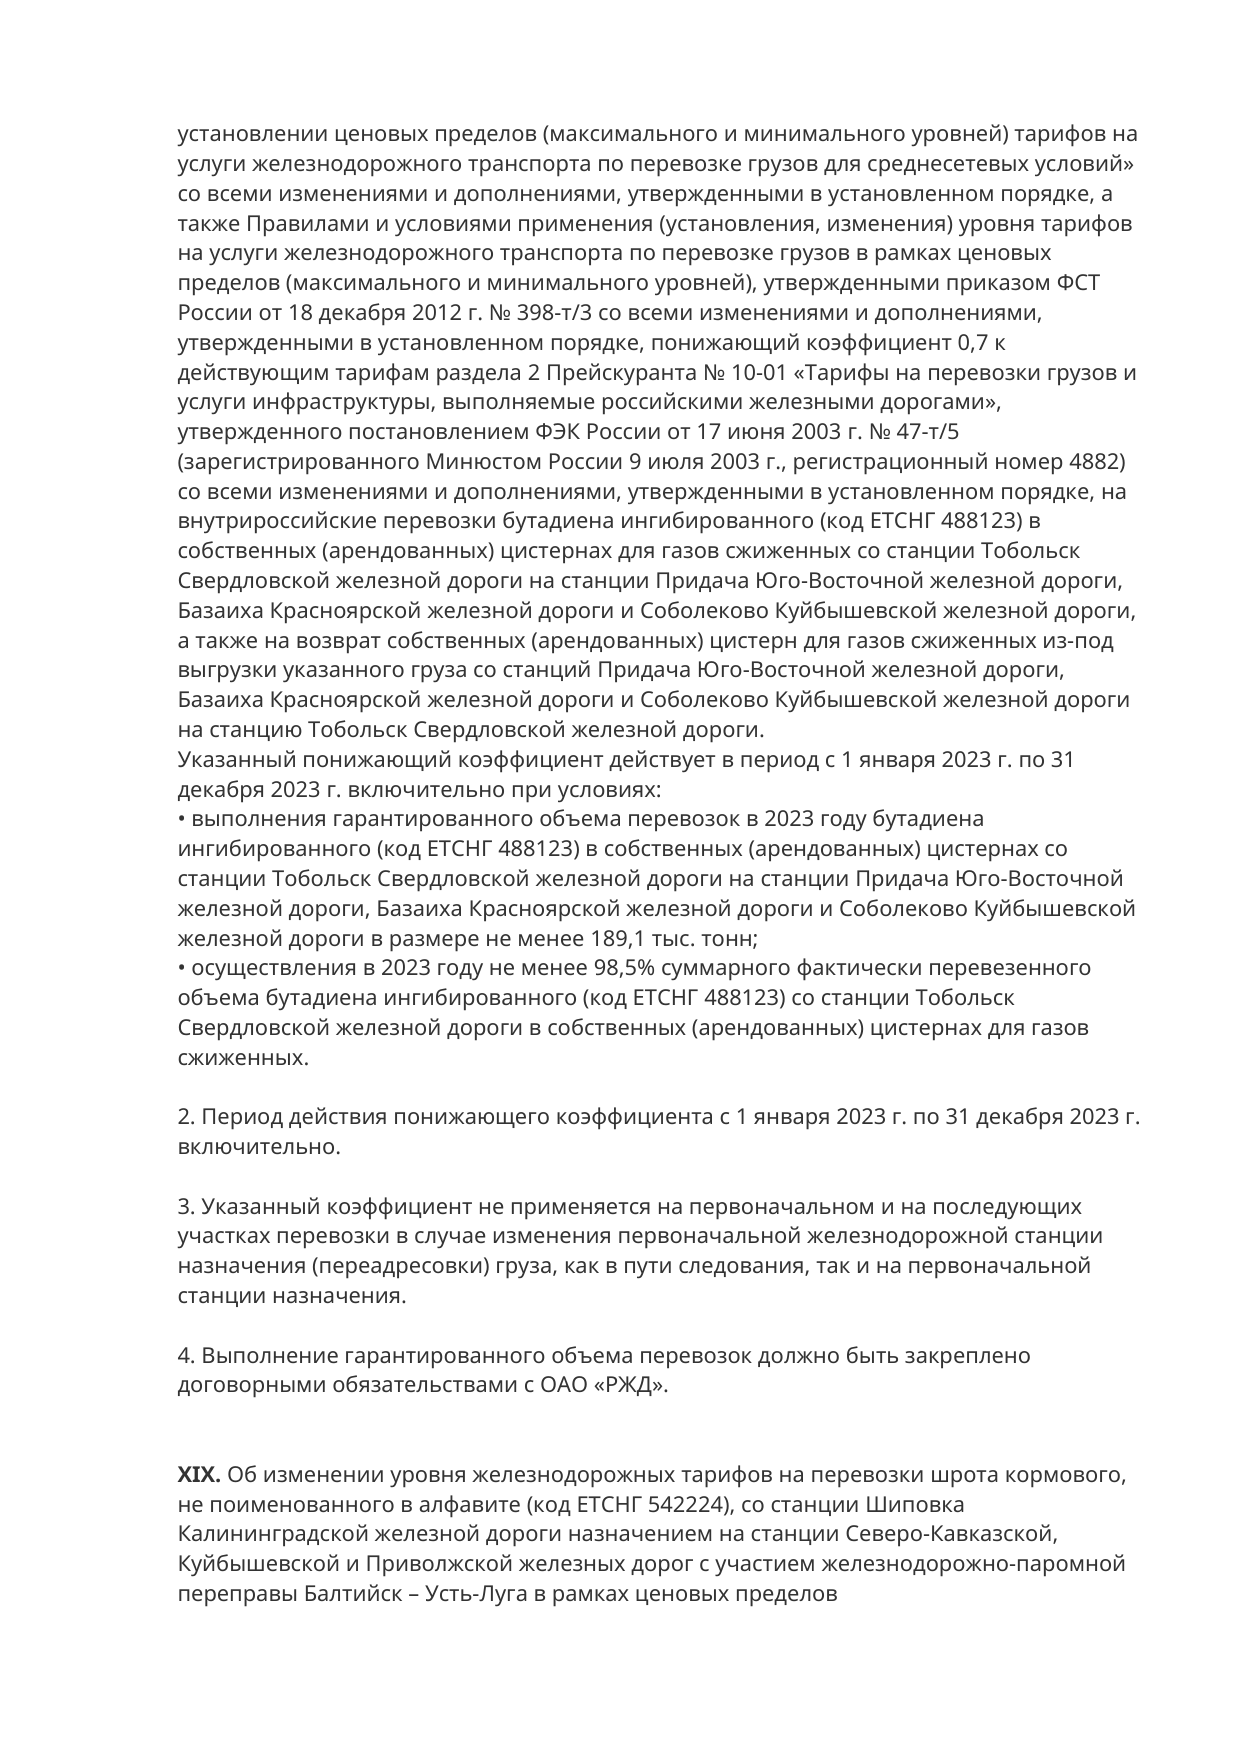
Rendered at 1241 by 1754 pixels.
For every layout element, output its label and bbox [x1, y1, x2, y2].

text [177, 118, 1152, 1608]
